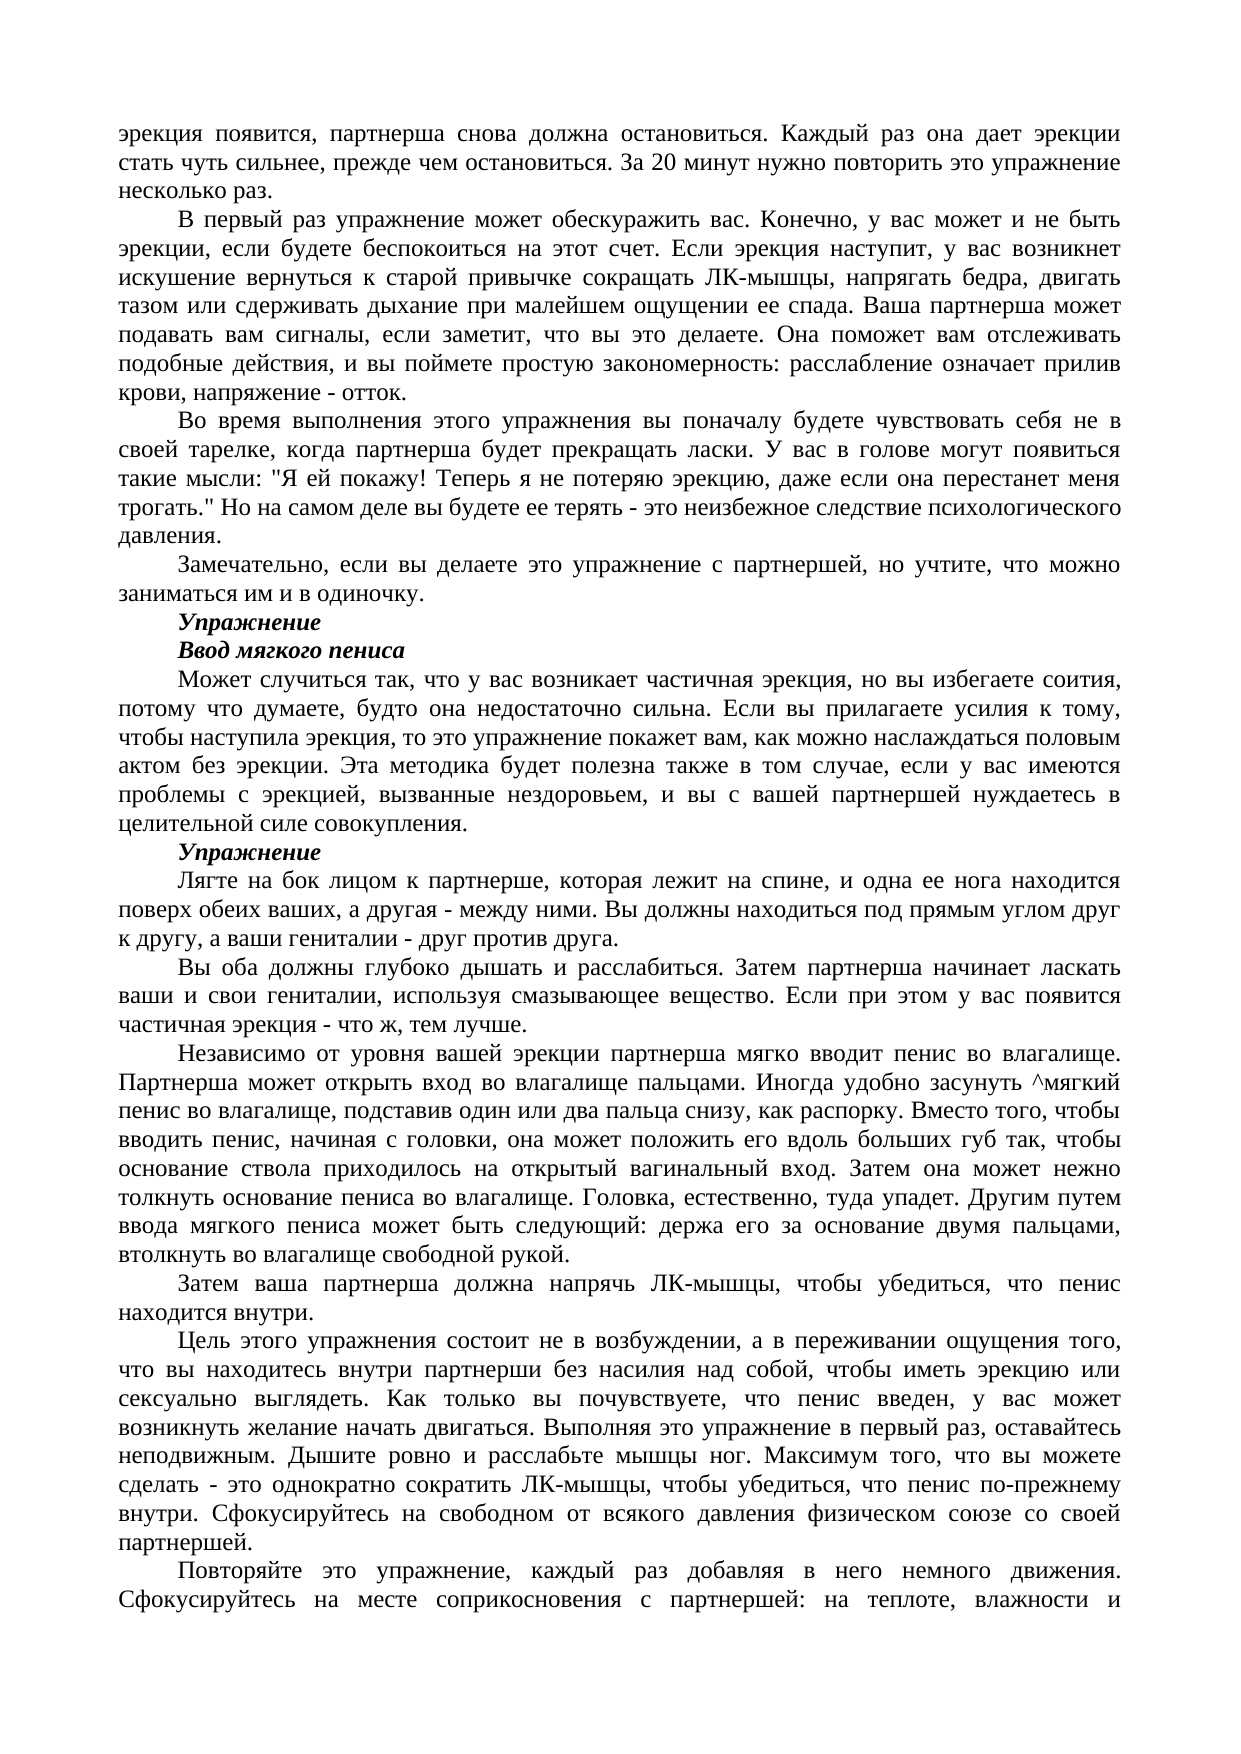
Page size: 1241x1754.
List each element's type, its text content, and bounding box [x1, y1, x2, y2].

text Ввод мягкого пениса [118, 636, 1122, 664]
text Независимо от уровня вашей эрекции партнерша мягко вводит пенис во влагалище. Партнерша может открыть вход во влагалище пальцами. Иногда удобно засунуть ^мягкий пенис во влагалище, подставив один или два пальца снизу, как распорку. Вместо того, чтобы вводить пенис, начиная с головки, она может положить его вдоль больших губ так, чтобы основание ствола приходилось на открытый вагинальный вход. Затем она может нежно толкнуть основание пениса во влагалище. Головка, естественно, туда упадет. Другим путем ввода мягкого пениса может быть следующий: держа его за основание двумя пальцами, втолкнуть во влагалище свободной рукой. [118, 1038, 1122, 1268]
text Вы оба должны глубоко дышать и расслабиться. Затем партнерша начинает ласкать ваши и свои гениталии, используя смазывающее вещество. Если при этом у вас появится частичная эрекция - что ж, тем лучше. [118, 952, 1122, 1038]
text Цель этого упражнения состоит не в возбуждении, а в переживании ощущения того, что вы находитесь внутри партнерши без насилия над собой, чтобы иметь эрекцию или сексуально выглядеть. Как только вы почувствуете, что пенис введен, у вас может возникнуть желание начать двигаться. Выполняя это упражнение в первый раз, оставайтесь неподвижным. Дышите ровно и расслабьте мышцы ног. Максимум того, что вы можете сделать - это однократно сократить ЛК-мышцы, чтобы убедиться, что пенис по-прежнему внутри. Сфокусируйтесь на свободном от всякого давления физическом союзе со своей партнершей. [118, 1326, 1122, 1556]
text Упражнение [118, 607, 1122, 636]
text Может случиться так, что у вас возникает частичная эрекция, но вы избегаете соития, потому что думаете, будто она недостаточно сильна. Если вы прилагаете усилия к тому, чтобы наступила эрекция, то это упражнение покажет вам, как можно наслаждаться половым актом без эрекции. Эта методика будет полезна также в том случае, если у вас имеются проблемы с эрекцией, вызванные нездоровьем, и вы с вашей партнершей нуждаетесь в целительной силе совокупления. [118, 664, 1122, 837]
text Во время выполнения этого упражнения вы поначалу будете чувствовать себя не в своей тарелке, когда партнерша будет прекращать ласки. У вас в голове могут появиться такие мысли: "Я ей покажу! Теперь я не потеряю эрекцию, даже если она перестанет меня трогать." Но на самом деле вы будете ее терять - это неизбежное следствие психологического давления. [118, 406, 1122, 549]
text Лягте на бок лицом к партнерше, которая лежит на спине, и одна ее нога находится поверх обеих ваших, а другая - между ними. Вы должны находиться под прямым углом друг к другу, а ваши гениталии - друг против друга. [118, 866, 1122, 952]
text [118, 1556, 1122, 1613]
text Упражнение [118, 837, 1122, 866]
text Замечательно, если вы делаете это упражнение с партнершей, но учтите, что можно заниматься им и в одиночку. [118, 549, 1122, 607]
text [118, 118, 1122, 204]
text Затем ваша партнерша должна напрячь ЛК-мышцы, чтобы убедиться, что пенис находится внутри. [118, 1268, 1122, 1326]
text В первый раз упражнение может обескуражить вас. Конечно, у вас может и не быть эрекции, если будете беспокоиться на этот счет. Если эрекция наступит, у вас возникнет искушение вернуться к старой привычке сокращать ЛК-мышцы, напрягать бедра, двигать тазом или сдерживать дыхание при малейшем ощущении ее спада. Ваша партнерша может подавать вам сигналы, если заметит, что вы это делаете. Она поможет вам отслеживать подобные действия, и вы поймете простую закономерность: расслабление означает прилив крови, напряжение - отток. [118, 204, 1122, 406]
